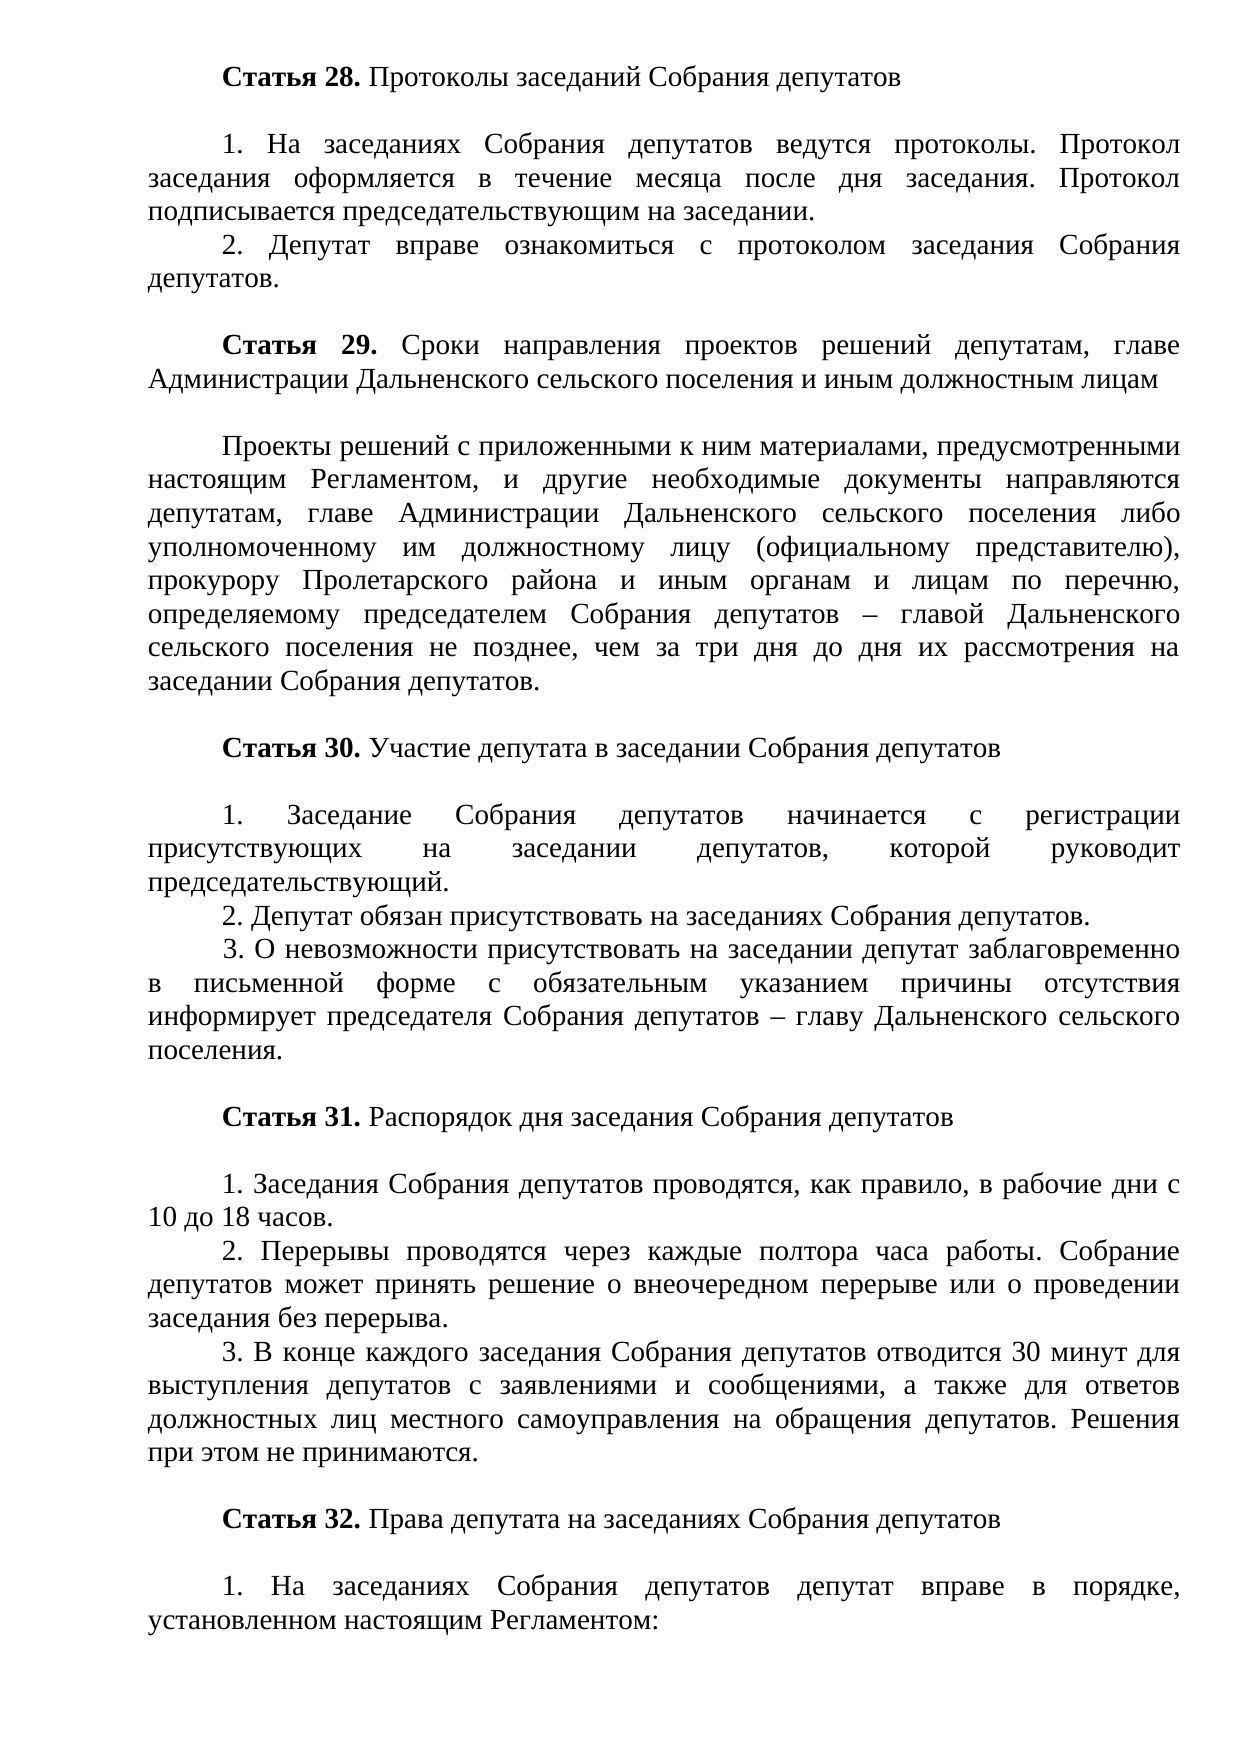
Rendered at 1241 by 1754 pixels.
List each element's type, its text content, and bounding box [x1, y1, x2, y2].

text 2. Депутат вправе ознакомиться с протоколом заседания Собрания депутатов. [148, 227, 1181, 294]
text 2. Депутат обязан присутствовать на заседаниях Собрания депутатов. [148, 898, 1181, 931]
text 1. Заседания Собрания депутатов проводятся, как правило, в рабочие дни с 10 до 18 часов. [148, 1166, 1181, 1233]
text 3. В конце каждого заседания Собрания депутатов отводится 30 минут для выступления депутатов с заявлениями и сообщениями, а также для ответов должностных лиц местного самоуправления на обращения депутатов. Решения при этом не принимаются. [148, 1334, 1181, 1468]
subtitle Статья 32. Права депутата на заседаниях Собрания депутатов [222, 1501, 1181, 1535]
subtitle Статья 31. Распорядок дня заседания Собрания депутатов [222, 1099, 1181, 1132]
subtitle Статья 28. Протоколы заседаний Собрания депутатов [222, 59, 1181, 93]
text Проекты решений с приложенными к ним материалами, предусмотренными настоящим Регламентом, и другие необходимые документы направляются депутатам, главе Администрации Дальненского сельского поселения либо уполномоченному им должностному лицу (официальному представителю), прокурору Пролетарского района и иным органам и лицам по перечню, определяемому председателем Собрания депутатов – главой Дальненского сельского поселения не позднее, чем за три дня до дня их рассмотрения на заседании Собрания депутатов. [148, 428, 1181, 696]
text 1. Заседание Собрания депутатов начинается с регистрации присутствующих на заседании депутатов, которой руководит председательствующий. [148, 797, 1181, 898]
subtitle Статья 29. Сроки направления проектов решений депутатам, главе Администрации Дальненского сельского поселения и иным должностным лицам [148, 327, 1181, 394]
text 1. На заседаниях Собрания депутатов депутат вправе в порядке, установленном настоящим Регламентом: [148, 1568, 1181, 1636]
text 2. Перерывы проводятся через каждые полтора часа работы. Собрание депутатов может принять решение о внеочередном перерыве или о проведении заседания без перерыва. [148, 1233, 1181, 1334]
text 1. На заседаниях Собрания депутатов ведутся протоколы. Протокол заседания оформляется в течение месяца после дня заседания. Протокол подписывается председательствующим на заседании. [148, 126, 1181, 227]
subtitle Статья 30. Участие депутата в заседании Собрания депутатов [222, 730, 1181, 763]
text 3. О невозможности присутствовать на заседании депутат заблаговременно в письменной форме с обязательным указанием причины отсутствия информирует председателя Собрания депутатов – главу Дальненского сельского поселения. [148, 931, 1181, 1065]
